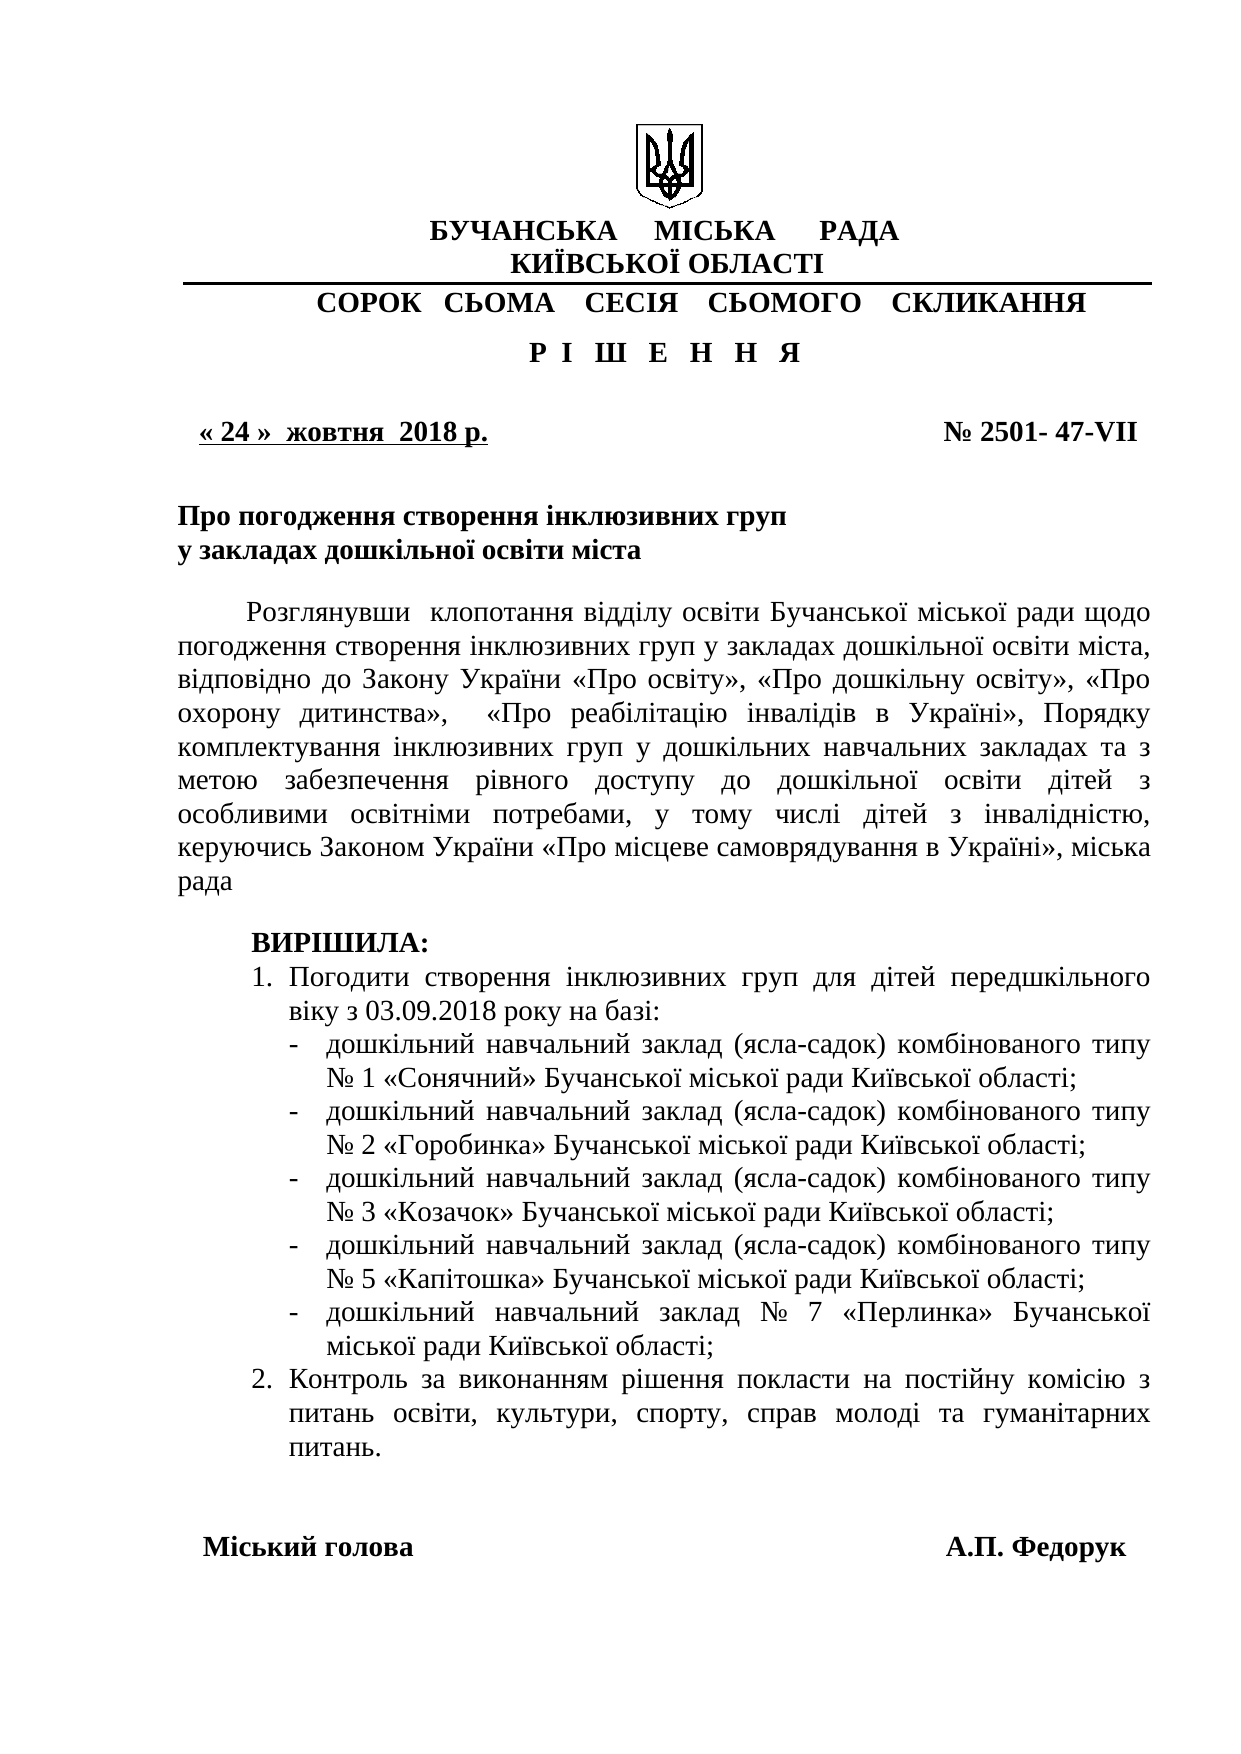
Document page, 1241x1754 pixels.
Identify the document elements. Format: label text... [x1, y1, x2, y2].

text у закладах дошкільної освіти міста [177, 532, 1152, 565]
text Розглянувши клопотання відділу освіти Бучанської міської ради щодо погодження створення інклюзивних груп у закладах дошкільної освіти міста, відповідно до Закону України «Про освіту», «Про дошкільну освіту», «Про охорону дитинства», «Про реабілітацію інвалідів в Україні», Порядку комплектування інклюзивних груп у дошкільних навчальних закладах та з метою забезпечення рівного доступу до дошкільної освіти дітей з особливими освітніми потребами, у тому числі дітей з інвалідністю, керуючись Законом України «Про місцеве самоврядування в Україні», міська рада [177, 594, 1152, 896]
list дошкільний навчальний заклад № 7 «Перлинка» Бучанської міської ради Київської області; [288, 1294, 1152, 1362]
list дошкільний навчальний заклад (ясла-садок) комбінованого типу № 2 «Горобинка» Бучанської міської ради Київської області; [288, 1093, 1152, 1160]
list дошкільний навчальний заклад (ясла-садок) комбінованого типу № 1 «Сонячний» Бучанської міської ради Київської області; [288, 1026, 1152, 1093]
text Міський голова А.П. Федорук [177, 1529, 1152, 1563]
text « 24 » жовтня 2018 р. № 2501- 47-VIІ [177, 414, 1152, 448]
list дошкільний навчальний заклад (ясла-садок) комбінованого типу № 3 «Козачок» Бучанської міської ради Київської області; [288, 1160, 1152, 1227]
list дошкільний навчальний заклад (ясла-садок) комбінованого типу № 5 «Капітошка» Бучанської міської ради Київської області; [288, 1227, 1152, 1294]
text ВИРІШИЛА: [177, 926, 1152, 959]
list Контроль за виконанням рішення покласти на постійну комісію з питань освіти, культури, спорту, справ молоді та гуманітарних питань. [251, 1362, 1152, 1462]
text КИЇВСЬКОЇ ОБЛАСТІ [183, 246, 1152, 282]
text Про погодження створення інклюзивних груп [177, 498, 1152, 532]
list Погодити створення інклюзивних груп для дітей передшкільного віку з 03.09.2018 року на базі: [251, 959, 1152, 1026]
text БУЧАНСЬКА МІСЬКА РАДА [177, 213, 1152, 246]
text СОРОК СЬОМА СЕСІЯ СЬОМОГО СКЛИКАННЯ [177, 285, 1152, 319]
text Р І Ш Е Н Н Я [177, 335, 1152, 369]
